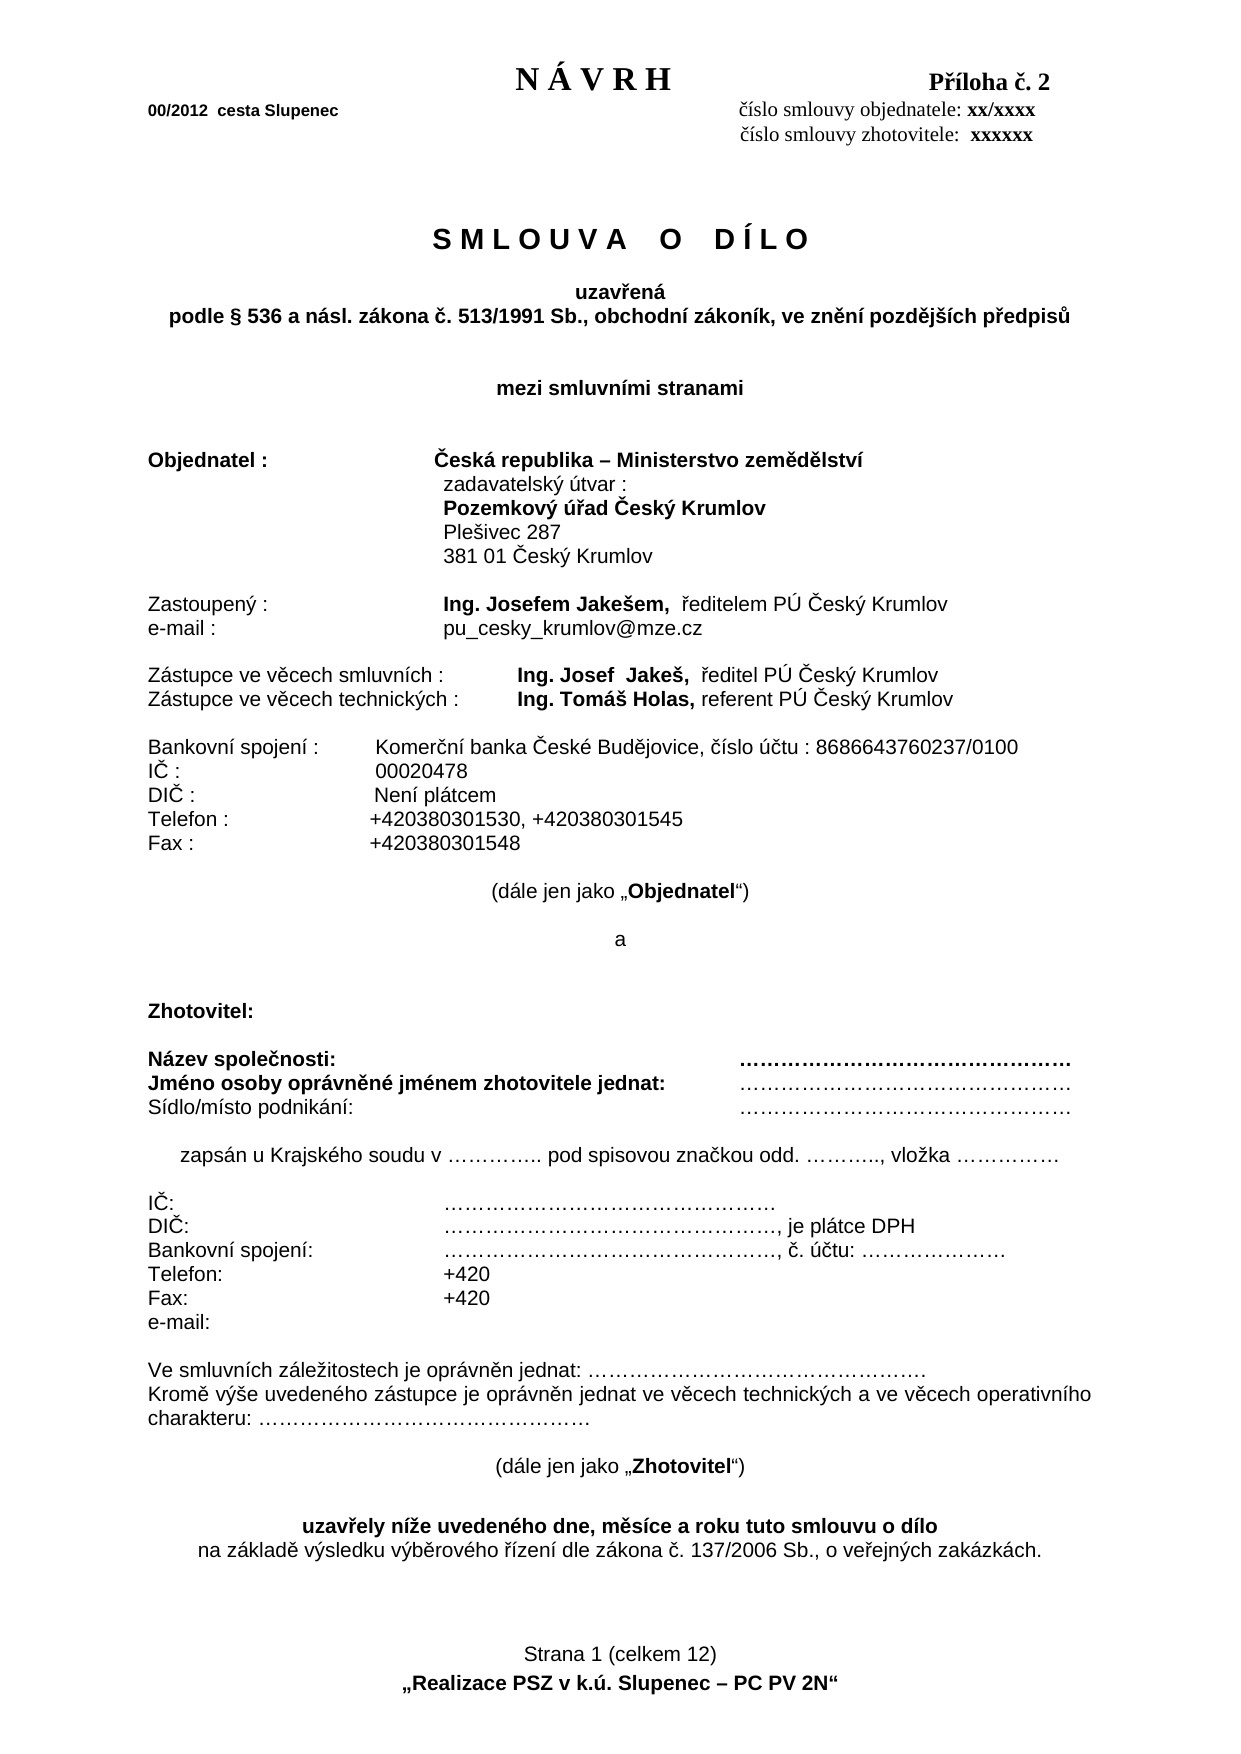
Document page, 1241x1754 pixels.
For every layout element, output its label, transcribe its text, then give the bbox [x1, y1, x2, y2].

text Zástupce ve věcech technických : Ing. Tomáš Holas, referent PÚ Český Krumlov [148, 687, 1092, 711]
text uzavřely níže uvedeného dne, měsíce a roku tuto smlouvu o dílo [148, 1514, 1092, 1538]
text DIČ : Není plátcem [148, 783, 1092, 807]
text Zastoupený : Ing. Josefem Jakešem, ředitelem PÚ Český Krumlov [148, 591, 1092, 615]
text Pozemkový úřad Český Krumlov [148, 496, 1092, 519]
text na základě výsledku výběrového řízení dle zákona č. 137/2006 Sb., o veřejných zakázkách. [148, 1538, 1092, 1562]
subtitle S M L O U V A O D Í L O [148, 222, 1092, 256]
text Kromě výše uvedeného zástupce je oprávněn jednat ve věcech technických a ve věcech operativního charakteru: ………………………………………… [148, 1382, 1092, 1430]
text e-mail : pu_cesky_krumlov@mze.cz [148, 615, 1092, 639]
text Název společnosti: ………………………………………… [110, 1047, 1092, 1071]
text mezi smluvními stranami [148, 376, 1092, 400]
text Zhotovitel: [148, 999, 1092, 1023]
text zadavatelský útvar : [148, 472, 1092, 496]
text 381 01 Český Krumlov [148, 543, 1092, 567]
text a [148, 927, 1092, 951]
text Objednatel : Česká republika – Ministerstvo zemědělství [148, 448, 1092, 472]
text Fax : +420380301548 [148, 831, 1092, 855]
text podle § násl. zákona č. 513/1991 Sb., obchodní zákoník, ve znění pozdějších předpisů [148, 304, 1092, 328]
text (dále jen jako „Objednatel“) [148, 879, 1092, 903]
text zapsán u Krajského soudu v ………….. pod spisovou značkou odd. ……….., vložka …………… [148, 1142, 1092, 1166]
text Bankovní spojení : Komerční banka České Budějovice, číslo účtu : 8686643760237/0100 [148, 735, 1092, 759]
text Ve smluvních záležitostech je oprávněn jednat: …………………………………………. [148, 1358, 1092, 1382]
text Jméno osoby oprávněné jménem zhotovitele jednat: ………………………………………… [110, 1071, 1092, 1094]
text e-mail: [148, 1310, 1092, 1334]
text DIČ: …………………………………………, je plátce DPH [148, 1214, 1092, 1238]
text Telefon: +420 [148, 1262, 1092, 1286]
text Telefon : +420380301530, +420380301545 [148, 807, 1092, 831]
text Sídlo/místo podnikání: ………………………………………… [148, 1094, 1092, 1118]
text IČ : 00020478 [148, 759, 1092, 783]
text uzavřená [148, 280, 1092, 304]
text Zástupce ve věcech smluvních : Ing. Josef Jakeš, ředitel PÚ Český Krumlov [148, 663, 1092, 687]
text Bankovní spojení: …………………………………………, č. účtu: ………………… [148, 1238, 1092, 1262]
text (dále jen jako „Zhotovitel“) [148, 1454, 1092, 1478]
text Plešivec 287 [148, 519, 1092, 543]
text Fax: +420 [148, 1286, 1092, 1310]
text IČ: ………………………………………… [148, 1190, 1092, 1214]
